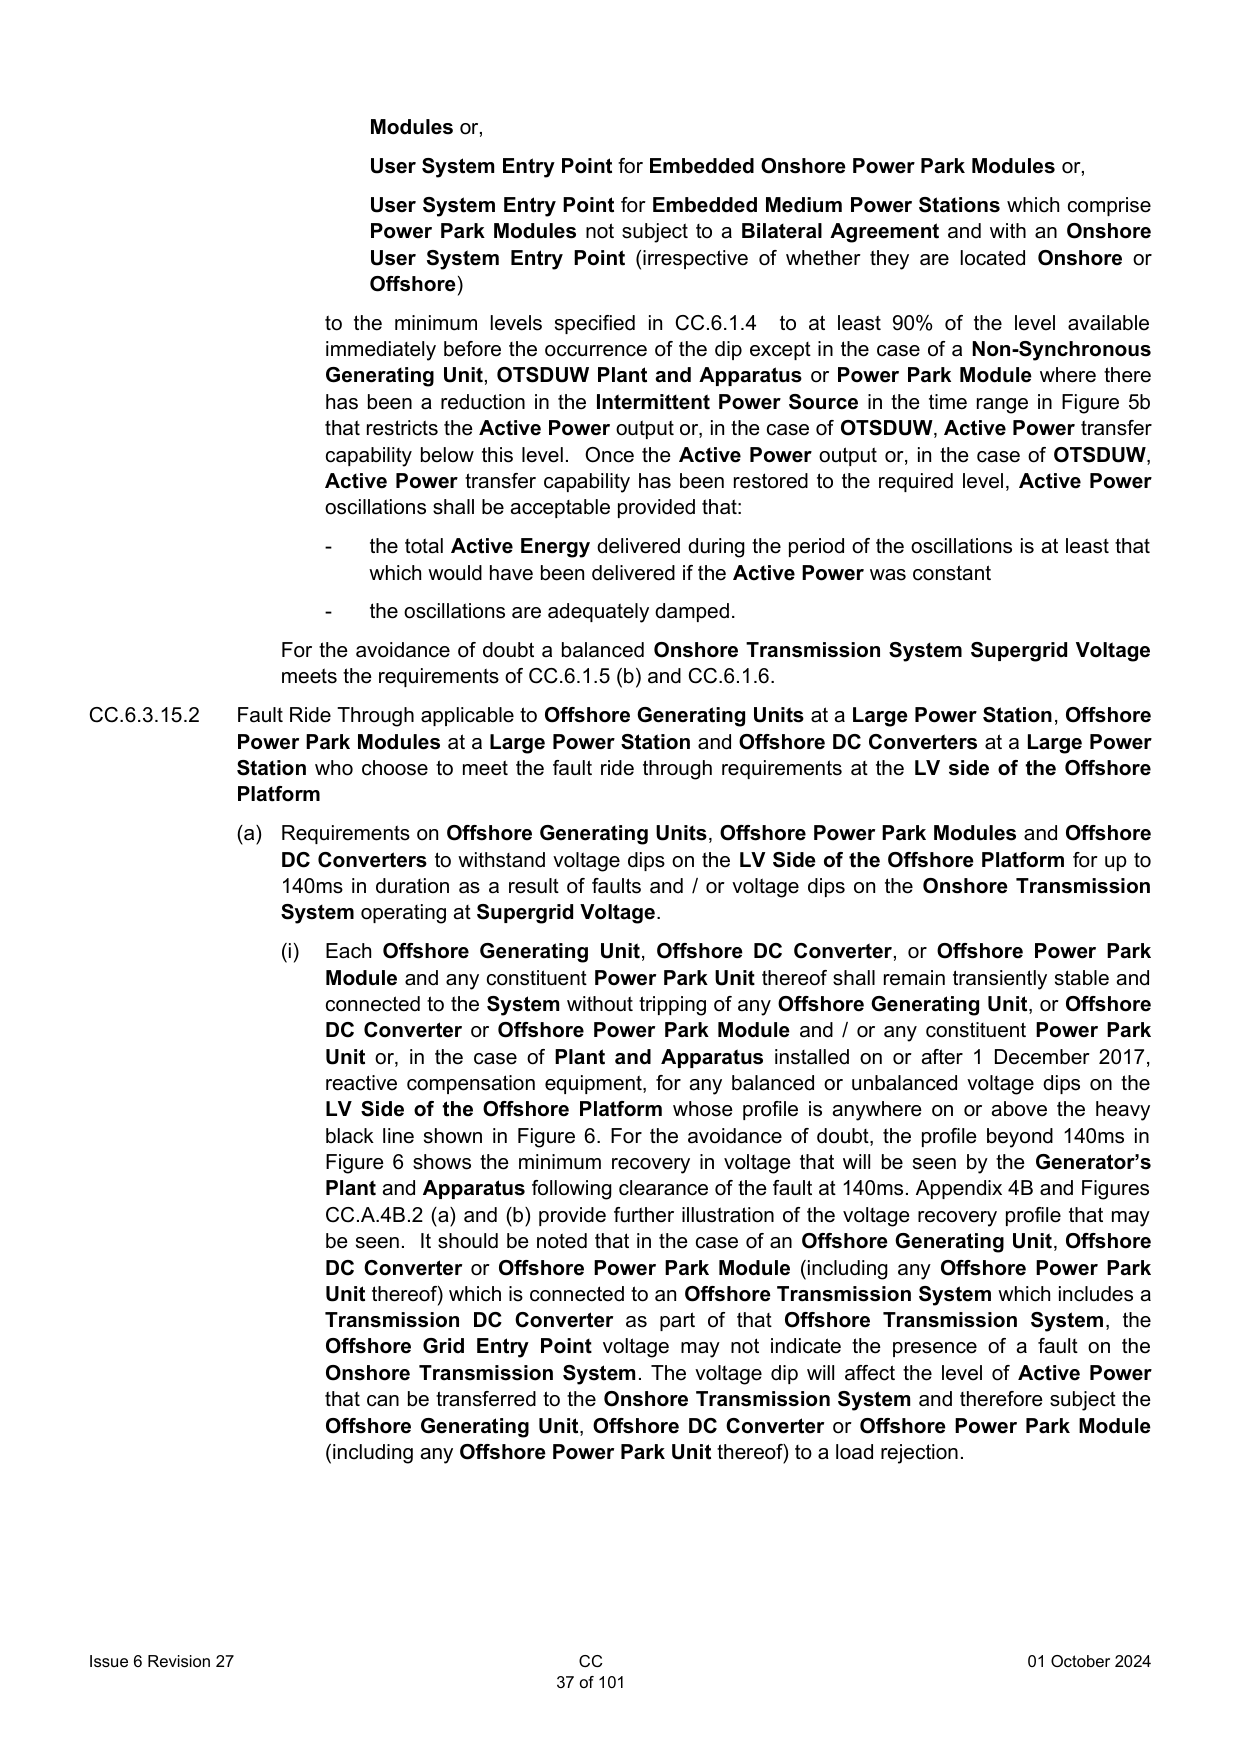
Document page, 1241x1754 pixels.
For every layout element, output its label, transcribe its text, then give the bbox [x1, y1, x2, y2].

text (i) Each Offshore Generating Unit, Offshore DC Converter, or Offshore Power Park Module and any constituent Power Park Unit thereof shall remain transiently stable and connected to the System without tripping of any Offshore Generating Unit, or Offshore DC Converter or Offshore Power Park Module and / or any constituent Power Park Unit or, in the case of Plant and Apparatus installed on or after 1 December 2017, reactive compensation equipment, for any balanced or unbalanced voltage dips on the LV Side of the Offshore Platform whose profile is anywhere on or above the heavy black line shown in Figure 6. For the avoidance of doubt, the profile beyond 140ms in Figure 6 shows the minimum recovery in voltage that will be seen by the Generator’s Plant and Apparatus following clearance of the fault at 140ms. Appendix 4B and Figures CC.A.4B.2 (a) and (b) provide further illustration of the voltage recovery profile that may be seen. It should be noted that in the case of an Offshore Generating Unit, Offshore DC Converter or Offshore Power Park Module (including any Offshore Power Park Unit thereof) which is connected to an Offshore Transmission System which includes a Transmission DC Converter as part of that Offshore Transmission System, the Offshore Grid Entry Point voltage may not indicate the presence of a fault on the Onshore Transmission System. The voltage dip will affect the level of Active Power that can be transferred to the Onshore Transmission System and therefore subject the Offshore Generating Unit, Offshore DC Converter or Offshore Power Park Module (including any Offshore Power Park Unit thereof) to a load rejection. [281, 939, 1152, 1464]
text CC.6.3.15.2 Fault Ride Through applicable to Offshore Generating Units at a Large Power Station, Offshore Power Park Modules at a Large Power Station and Offshore DC Converters at a Large Power Station who choose to meet the fault ride through requirements at the LV side of the Offshore Platform [89, 703, 1152, 806]
text User System Entry Point for Embedded Medium Power Stations which comprise Power Park Modules not subject to a Bilateral Agreement and with an Onshore User System Entry Point (irrespective of whether they are located Onshore or Offshore) [325, 193, 1152, 296]
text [325, 115, 1152, 139]
text For the avoidance of doubt a balanced Onshore Transmission System Supergrid Voltage meets the requirements of CC.6.1.5 (b) and CC.6.1.6. [236, 638, 1152, 688]
text (a) Requirements on Offshore Generating Units, Offshore Power Park Modules and Offshore DC Converters to withstand voltage dips on the LV Side of the Offshore Platform for up to 140ms in duration as a result of faults and / or voltage dips on the Onshore Transmission System operating at Supergrid Voltage. [236, 821, 1152, 924]
text - the total Active Energy delivered during the period of the oscillations is at least that which would have been delivered if the Active Power was constant [325, 534, 1152, 584]
text - the oscillations are adequately damped. [325, 599, 1152, 623]
text User System Entry Point for Embedded Onshore Power Park Modules or, [325, 154, 1152, 178]
text to the minimum levels specified in CC.6.1.4 to at least 90% of the level available immediately before the occurrence of the dip except in the case of a Non-Synchronous Generating Unit, OTSDUW Plant and Apparatus or Power Park Module where there has been a reduction in the Intermittent Power Source in the time range in Figure 5b that restricts the Active Power output or, in the case of OTSDUW, Active Power transfer capability below this level. Once the Active Power output or, in the case of OTSDUW, Active Power transfer capability has been restored to the required level, Active Power oscillations shall be acceptable provided that: [281, 311, 1152, 519]
